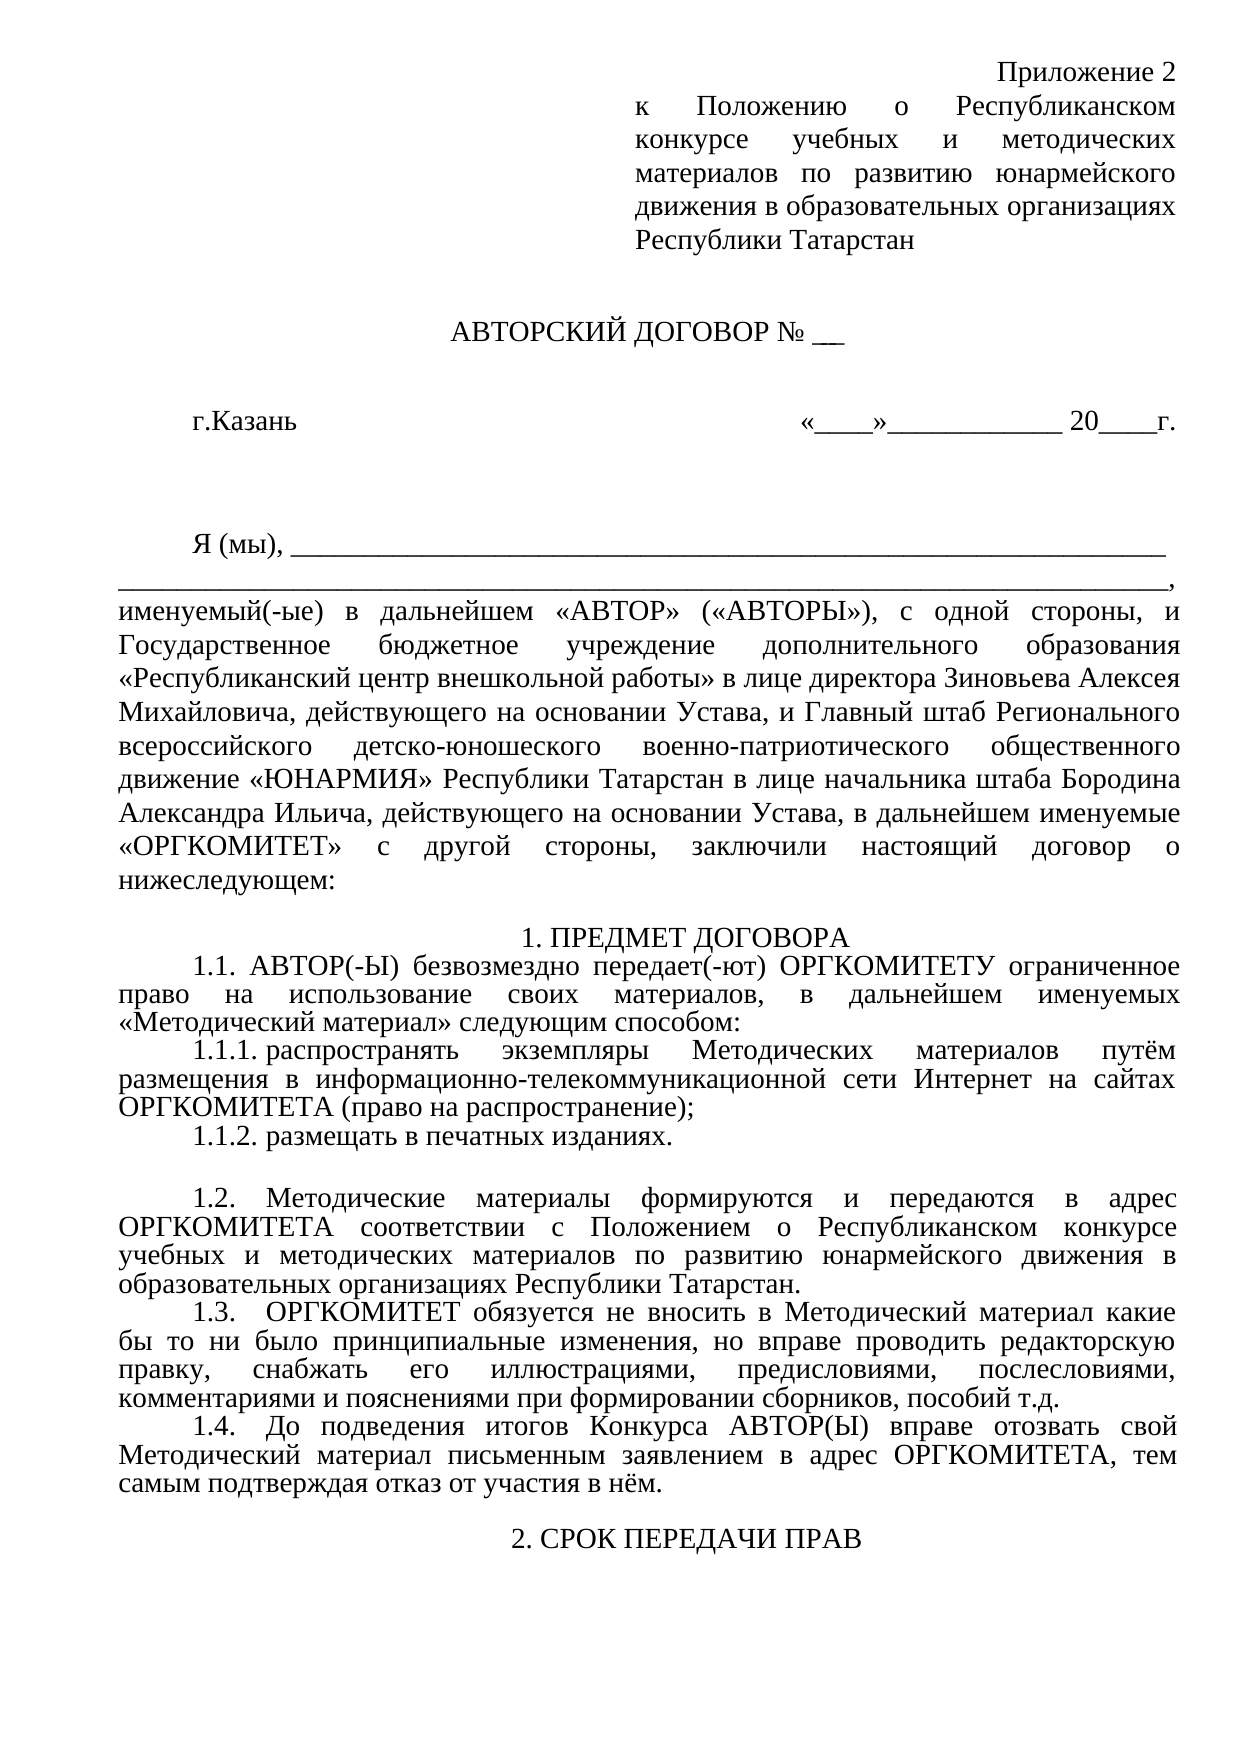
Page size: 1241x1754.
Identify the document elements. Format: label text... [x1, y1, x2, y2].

text г.Казань «____»____________ 20____г. [118, 403, 1181, 437]
text к Положению о Республиканском конкурсе учебных и методических материалов по развитию юнармейского движения в образовательных организациях Республики Татарстан [635, 88, 1176, 256]
list ОРГКОМИТЕТ обязуется не вносить в Методический материал какие бы то ни было принципиальные изменения, но вправе проводить редакторскую правку, снабжать его иллюстрациями, предисловиями, послесловиями, комментариями и пояснениями при формировании сборников, пособий т.д. [118, 1299, 1177, 1413]
text Приложение 2 [635, 54, 1176, 88]
list Методические материалы формируются и передаются в адрес ОРГКОМИТЕТА соответствии с Положением о Республиканском конкурсе учебных и методических материалов по развитию юнармейского движения в образовательных организациях Республики Татарстан. [118, 1184, 1178, 1299]
text АВТОРСКИЙ ДОГОВОР № [118, 314, 1176, 347]
list распространять экземпляры Методических материалов путём размещения в информационно-телекоммуникационной сети Интернет на сайтах ОРГКОМИТЕТА (право на распространение); [118, 1037, 1177, 1122]
text ________________________________________________________________________, именуемый(-ые) в дальнейшем «АВТОР» («АВТОРЫ»), с одной стороны, и Государственное бюджетное учреждение дополнительного образования «Республиканский центр внешкольной работы» в лице директора Зиновьева Алексея Михайловича, действующего на основании Устава, и Главный штаб Регионального всероссийского детско-юношеского военно-патриотического общественного движение «ЮНАРМИЯ» Республики Татарстан в лице начальника штаба Бородина Александра Ильича, действующего на основании Устава, в дальнейшем именуемые «ОРГКОМИТЕТ» с другой стороны, заключили настоящий договор о нижеследующем: [118, 560, 1181, 895]
list До подведения итогов Конкурса АВТОР(Ы) вправе отозвать свой Методический материал письменным заявлением в адрес ОРГКОМИТЕТА, тем самым подтверждая отказ от участия в нём. [118, 1413, 1178, 1498]
text Я (мы), ____________________________________________________________ [118, 526, 1181, 560]
list размещать в печатных изданиях. [118, 1122, 1181, 1151]
text 1. ПРЕДМЕТ ДОГОВОРА [118, 925, 1179, 953]
text 1.1. АВТОР(-Ы) безвозмездно передает(-ют) ОРГКОМИТЕТУ ограниченное право на использование своих материалов, в дальнейшем именуемых «Методический материал» следующим способом: [118, 953, 1181, 1037]
text 2. СРОК ПЕРЕДАЧИ ПРАВ [118, 1526, 1181, 1554]
